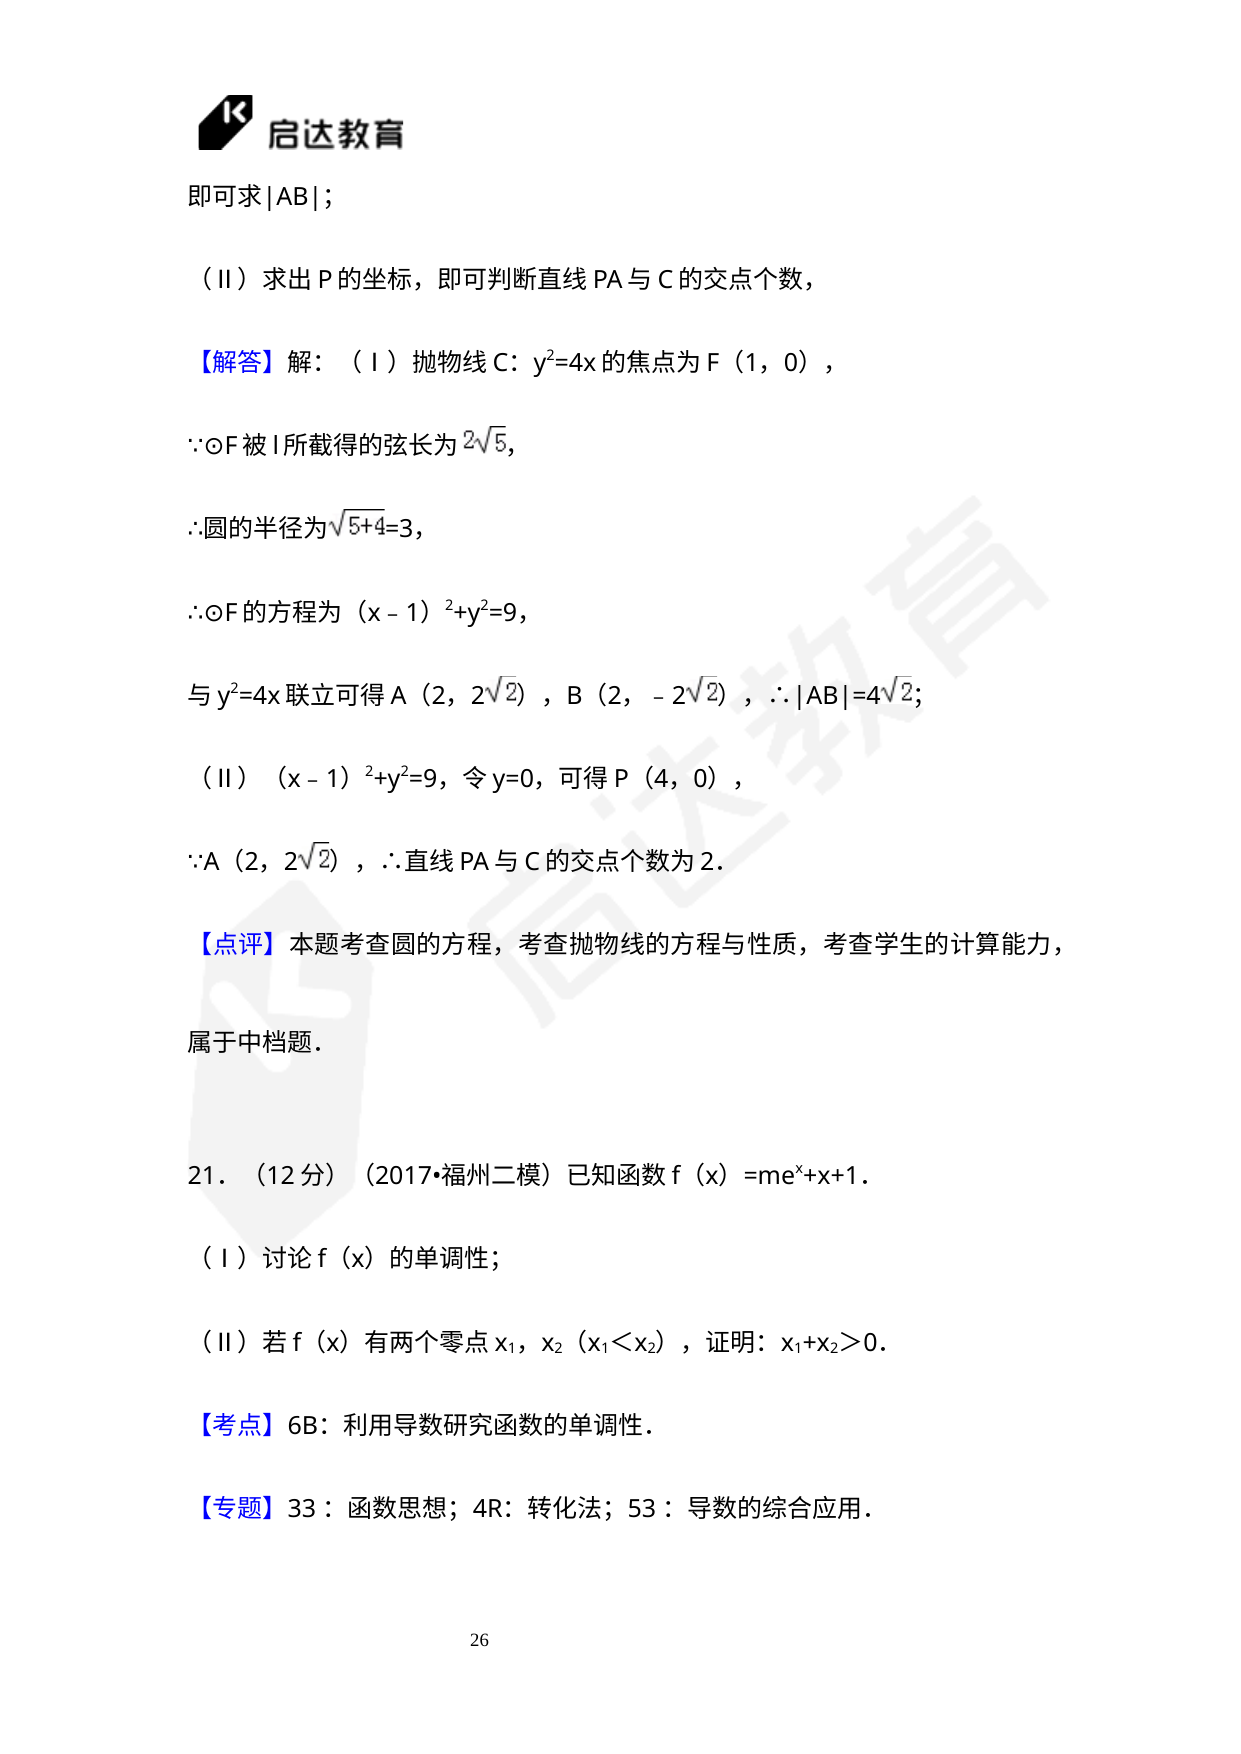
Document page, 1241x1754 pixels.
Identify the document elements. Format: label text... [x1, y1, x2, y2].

picture [297, 842, 330, 871]
text （Ⅱ）若f（x）有两个零点x1，x2（x1＜x2），证明：x1+x2＞0． [187, 1308, 1053, 1373]
text 【解答】解：（Ⅰ）抛物线C：y2=4x的焦点为F（1，0）， [187, 328, 1053, 393]
text ∵A（2，2），∴直线PA与C的交点个数为2． [187, 827, 1053, 892]
text 【考点】6B：利用导数研究函数的单调性．菁优网版权所有 [187, 1391, 1053, 1456]
picture [686, 676, 718, 704]
text （Ⅱ）求出P的坐标，即可判断直线PA与C的交点个数， [187, 245, 1053, 310]
text ∴⊙F的方程为（x﹣1）2+y2=9， [187, 578, 1053, 643]
text 与y2=4x联立可得A（2，2），B（2，﹣2），∴|AB|=4； [187, 661, 1053, 726]
text 21．（12分）（2017•福州二模）已知函数f（x）=mex+x+1． [187, 1141, 1053, 1206]
text 【分析】（Ⅰ）若⊙F被l所截得的弦长为，求出圆的半径，得到圆的方程，即可求|AB|； [187, 162, 1053, 227]
text （Ⅰ）讨论f（x）的单调性； [187, 1224, 1053, 1289]
text ∴圆的半径为=3， [187, 494, 1053, 559]
text （Ⅱ）（x﹣1）2+y2=9，令y=0，可得P（4，0）， [187, 744, 1053, 809]
text 【点评】本题考查圆的方程，考查抛物线的方程与性质，考查学生的计算能力，属于中档题． [187, 910, 1053, 1073]
picture [485, 676, 517, 704]
text 【专题】33 ：函数思想；4R：转化法；53 ：导数的综合应用． [187, 1474, 1053, 1539]
picture [458, 426, 506, 455]
picture [880, 676, 912, 704]
text ∵⊙F被l所截得的弦长为， [187, 411, 1053, 476]
picture [198, 95, 404, 150]
picture [328, 509, 385, 538]
